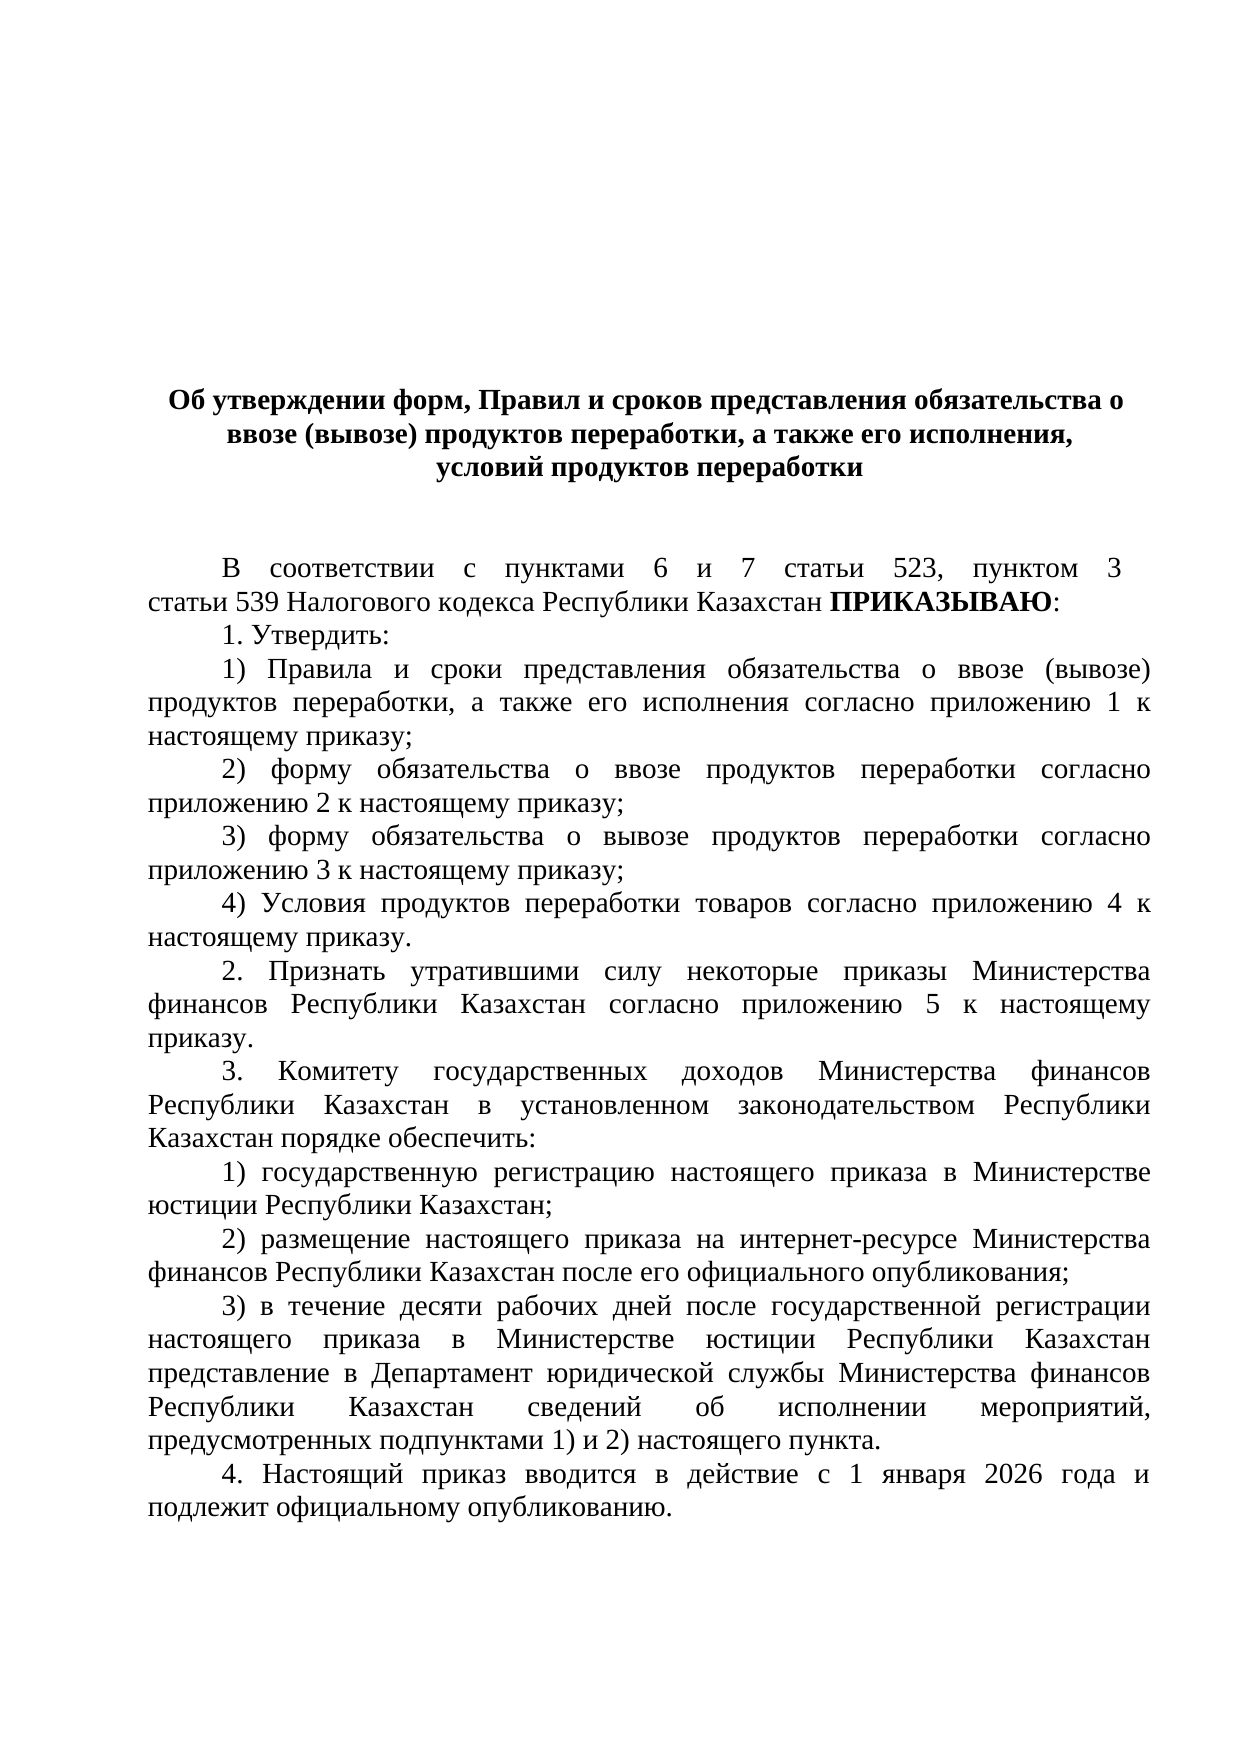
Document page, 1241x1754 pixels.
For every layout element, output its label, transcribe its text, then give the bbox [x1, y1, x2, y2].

text В соответствии с пунктами 6 и 7 статьи 523, пунктом 3 статьи 539 Налогового кодекса Республики Казахстан ПРИКАЗЫВАЮ: [148, 550, 1152, 617]
text 3) в течение десяти рабочих дней после государственной регистрации настоящего приказа в Министерстве юстиции Республики Казахстан представление в Департамент юридической службы Министерства финансов Республики Казахстан сведений об исполнении мероприятий, предусмотренных подпунктами 1) и 2) настоящего пункта. [148, 1288, 1152, 1456]
text условий продуктов переработки [148, 449, 1152, 483]
text 2. Признать утратившими силу некоторые приказы Министерства финансов Республики Казахстан согласно приложению 5 к настоящему приказу. [148, 953, 1152, 1053]
text 3. Комитету государственных доходов Министерства финансов Республики Казахстан в установленном законодательством Республики Казахстан порядке обеспечить: [148, 1053, 1152, 1154]
text 3) форму обязательства о вывозе продуктов переработки согласно приложению 3 к настоящему приказу; [148, 818, 1152, 886]
text 4. Настоящий приказ вводится в действие с 1 января 2026 года и подлежит официальному опубликованию. [148, 1456, 1152, 1523]
text 4) Условия продуктов переработки товаров согласно приложению 4 к настоящему приказу. [148, 886, 1152, 953]
text 1. Утвердить: [148, 617, 1152, 651]
text 2) размещение настоящего приказа на интернет-ресурсе Министерства финансов Республики Казахстан после его официального опубликования; [148, 1221, 1152, 1288]
text 1) государственную регистрацию настоящего приказа в Министерстве юстиции Республики Казахстан; [148, 1154, 1152, 1221]
text Об утверждении форм, Правил и сроков представления обязательства о ввозе (вывозе) продуктов переработки, а также его исполнения, [148, 382, 1152, 449]
text 1) Правила и сроки представления обязательства о ввозе (вывозе) продуктов переработки, а также его исполнения согласно приложению 1 к настоящему приказу; [148, 651, 1152, 751]
text 2) форму обязательства о ввозе продуктов переработки согласно приложению 2 к настоящему приказу; [148, 751, 1152, 818]
